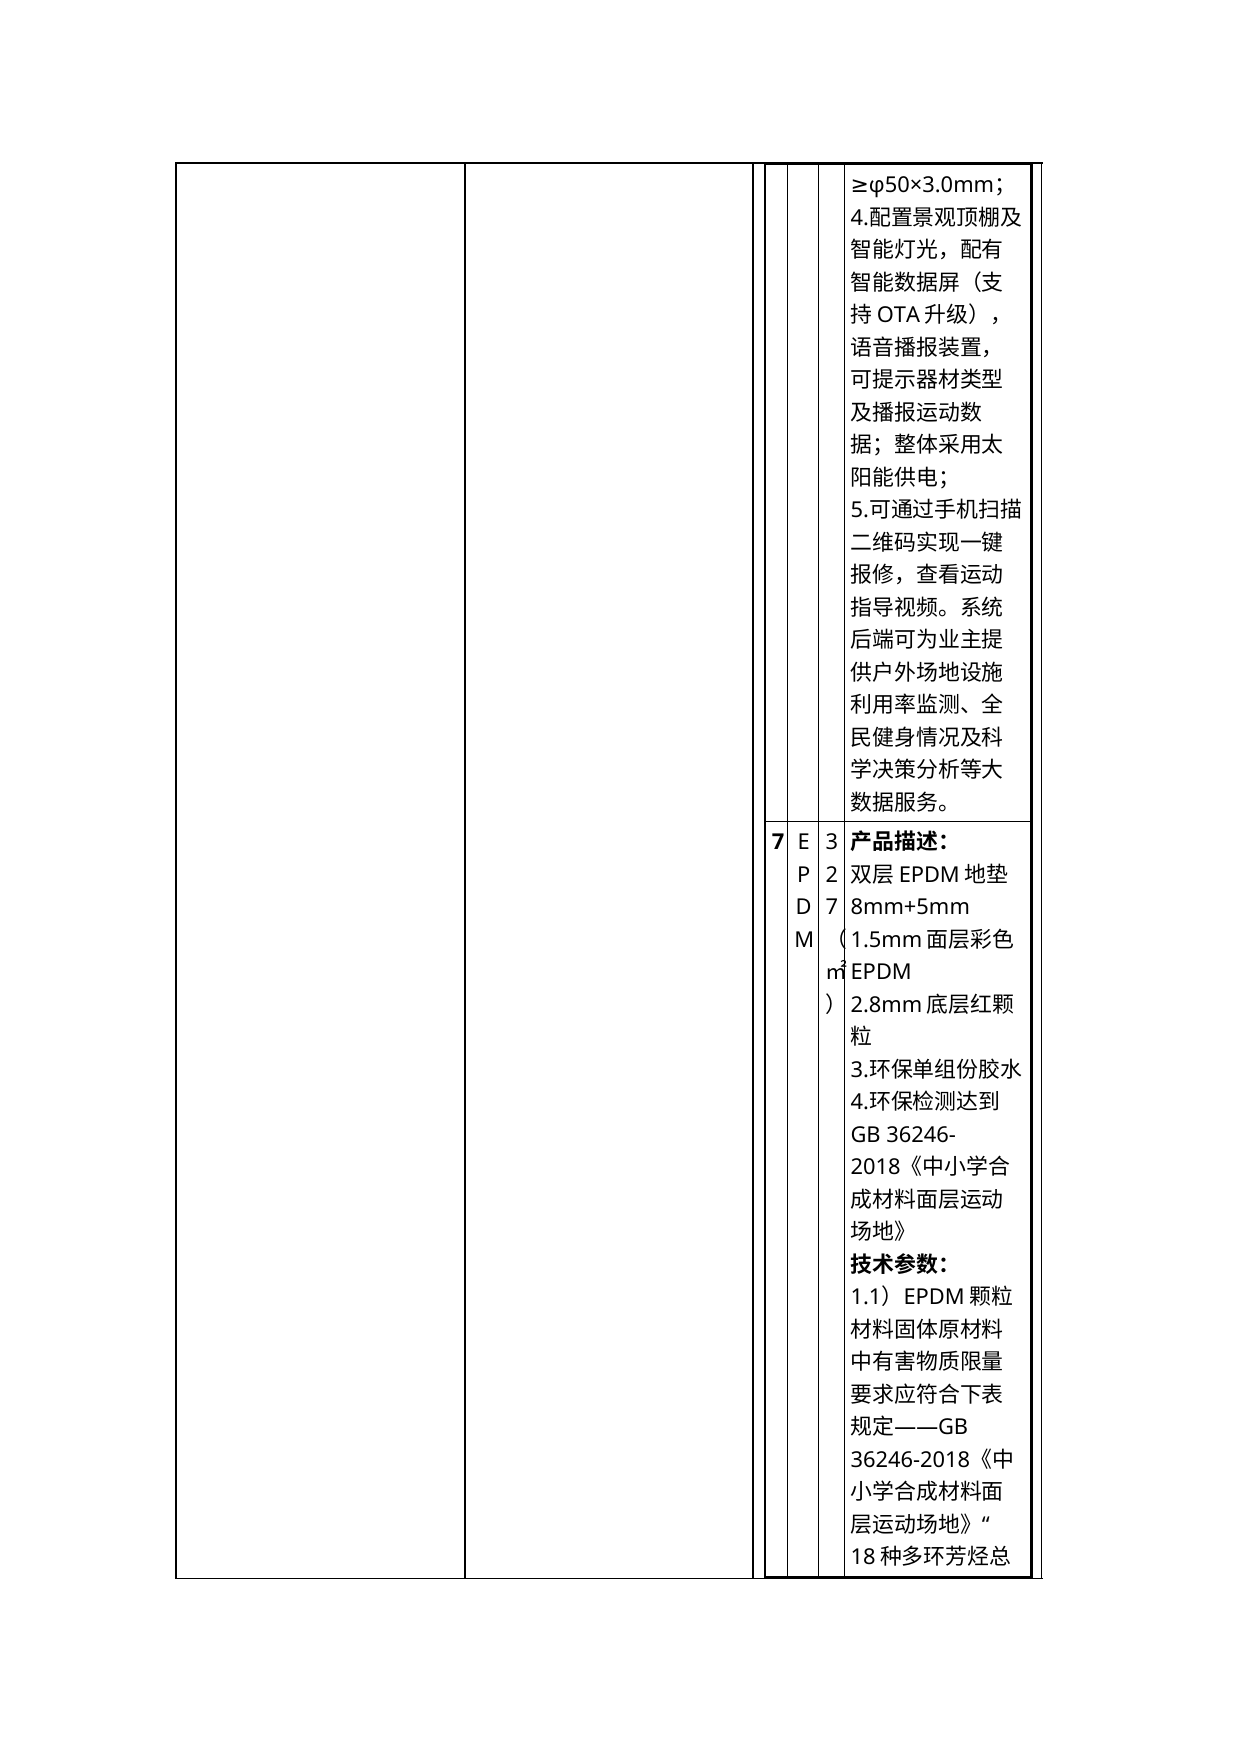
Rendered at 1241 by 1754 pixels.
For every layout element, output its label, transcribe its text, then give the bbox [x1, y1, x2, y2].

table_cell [766, 822, 787, 1576]
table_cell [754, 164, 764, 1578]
table_cell 1 [177, 164, 464, 1578]
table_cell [845, 822, 1030, 1576]
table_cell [845, 165, 1030, 821]
table_cell ▲ [466, 164, 752, 1578]
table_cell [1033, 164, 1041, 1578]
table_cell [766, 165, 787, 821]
